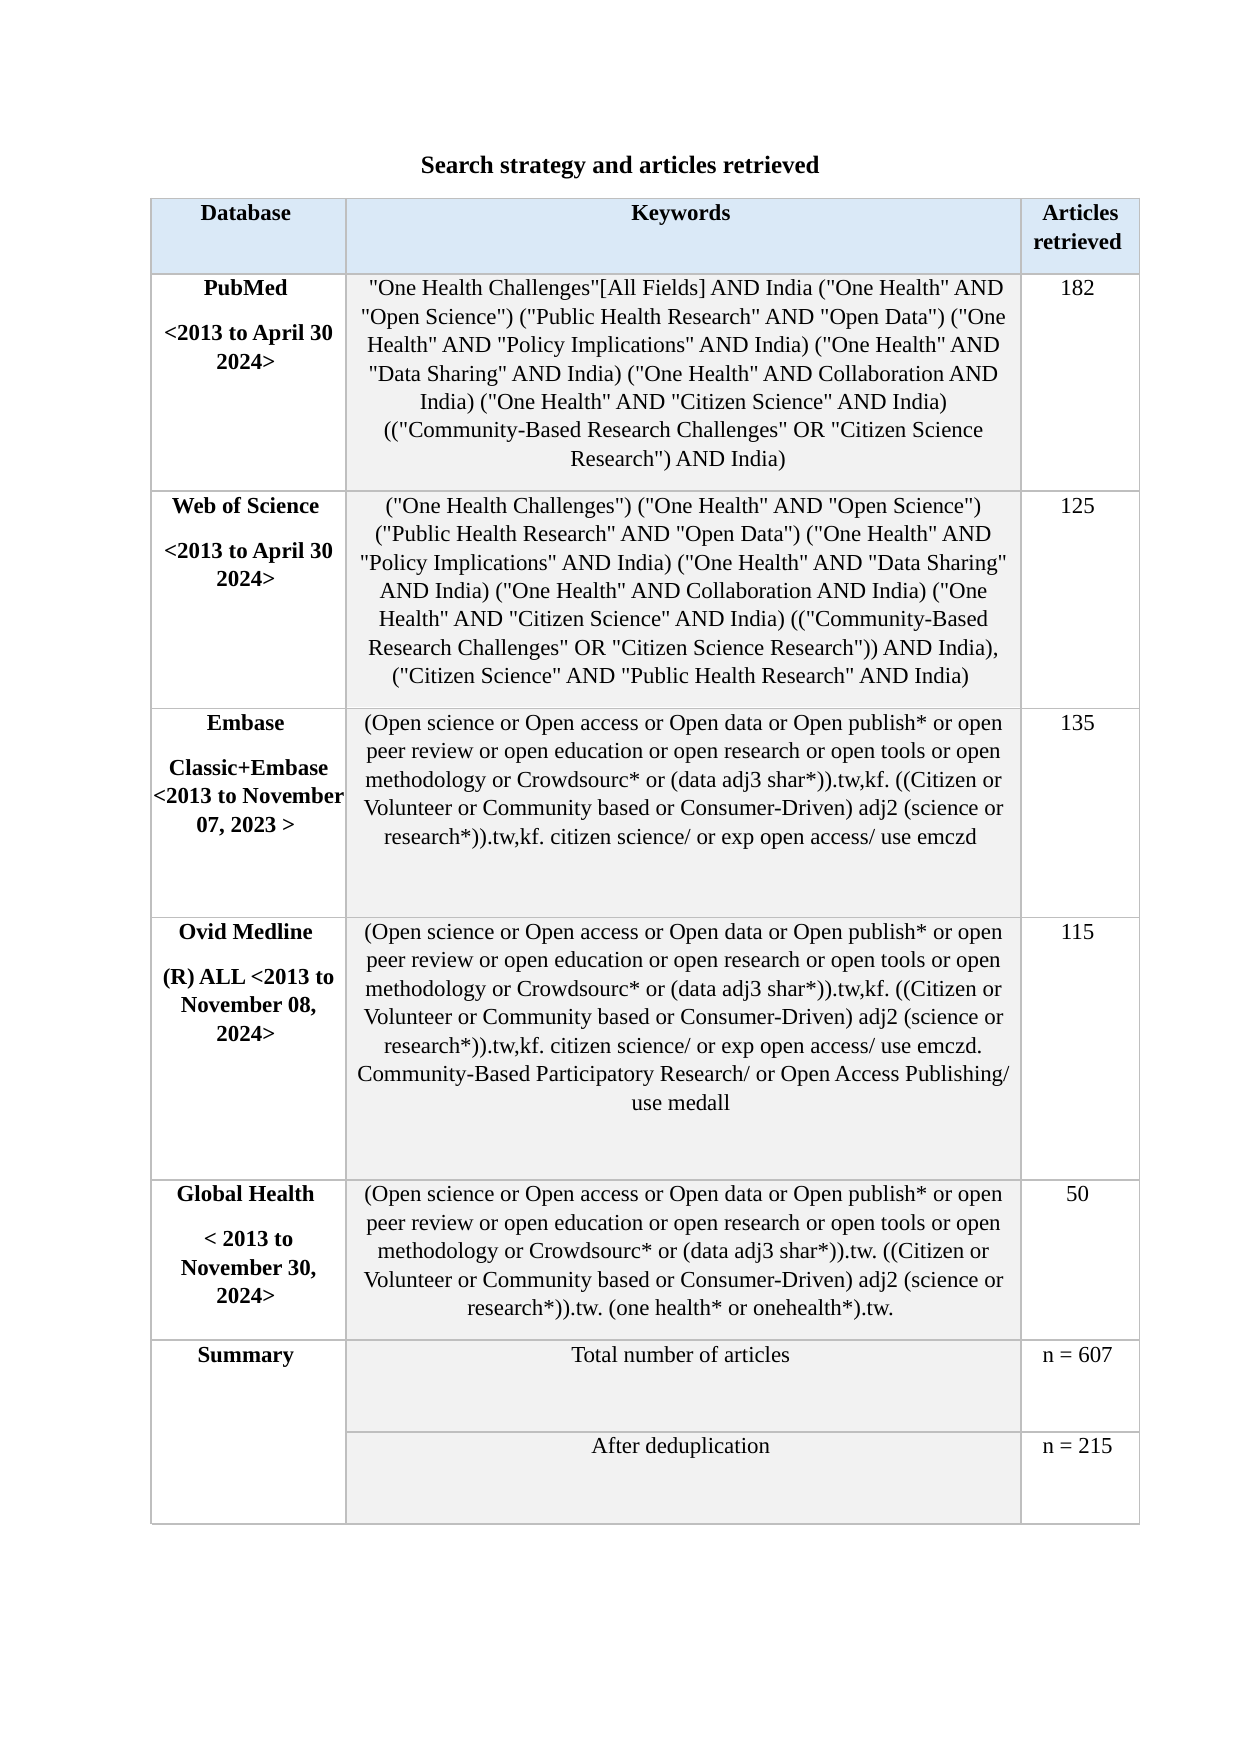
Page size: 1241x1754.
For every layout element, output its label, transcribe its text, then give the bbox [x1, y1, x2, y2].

table_cell Global Health < 2013 to November 30, 2024> [152, 1181, 345, 1339]
table_cell Total number of articles [347, 1341, 1020, 1431]
text Search strategy and articles retrieved [150, 150, 1090, 179]
table_header Articles retrieved [1022, 199, 1139, 273]
table_cell 135 [1022, 709, 1139, 916]
table_cell "One Health Challenges"[All Fields] AND India ("One Health" AND "Open Science") ("Public Health Research" AND "Open Data") ("One Health" AND "Policy Implications" AND India) ("One Health" AND "Data Sharing" AND India) ("One Health" AND Collaboration AND India) ("One Health" AND "Citizen Science" AND India) (("Community-Based Research Challenges" OR "Citizen Science Research") AND India) [347, 275, 1020, 490]
table_cell 115 [1022, 918, 1139, 1179]
table_header Keywords [347, 199, 1020, 273]
table_cell Embase Classic+Embase <2013 to November 07, 2023 > [152, 709, 345, 916]
table_cell 182 [1022, 275, 1139, 490]
table_cell Summary [152, 1341, 345, 1523]
table_cell (Open science or Open access or Open data or Open publish* or open peer review or open education or open research or open tools or open methodology or Crowdsourc* or (data adj3 shar*)).tw,kf. ((Citizen or Volunteer or Community based or Consumer-Driven) adj2 (science or research*)).tw,kf. citizen science/ or exp open access/ use emczd [347, 709, 1020, 916]
table_cell n = 215 [1022, 1433, 1139, 1523]
table_cell After deduplication [347, 1433, 1020, 1523]
table_cell (Open science or Open access or Open data or Open publish* or open peer review or open education or open research or open tools or open methodology or Crowdsourc* or (data adj3 shar*)).tw. ((Citizen or Volunteer or Community based or Consumer-Driven) adj2 (science or research*)).tw. (one health* or onehealth*).tw. [347, 1181, 1020, 1339]
table_cell 125 [1022, 492, 1139, 707]
table_cell ("One Health Challenges") ("One Health" AND "Open Science") ("Public Health Research" AND "Open Data") ("One Health" AND "Policy Implications" AND India) ("One Health" AND "Data Sharing" AND India) ("One Health" AND Collaboration AND India) ("One Health" AND "Citizen Science" AND India) (("Community-Based Research Challenges" OR "Citizen Science Research")) AND India), ("Citizen Science" AND "Public Health Research" AND India) [347, 492, 1020, 707]
table_cell Ovid Medline (R) ALL <2013 to November 08, 2024> [152, 918, 345, 1179]
table_header Database [152, 199, 345, 273]
table_cell 50 [1022, 1181, 1139, 1339]
table_cell Web of Science <2013 to April 30 2024> [152, 492, 345, 707]
table_cell n = 607 [1022, 1341, 1139, 1431]
table_cell PubMed <2013 to April 30 2024> [152, 275, 345, 490]
table_cell (Open science or Open access or Open data or Open publish* or open peer review or open education or open research or open tools or open methodology or Crowdsourc* or (data adj3 shar*)).tw,kf. ((Citizen or Volunteer or Community based or Consumer-Driven) adj2 (science or research*)).tw,kf. citizen science/ or exp open access/ use emczd. Community-Based Participatory Research/ or Open Access Publishing/ use medall [347, 918, 1020, 1179]
